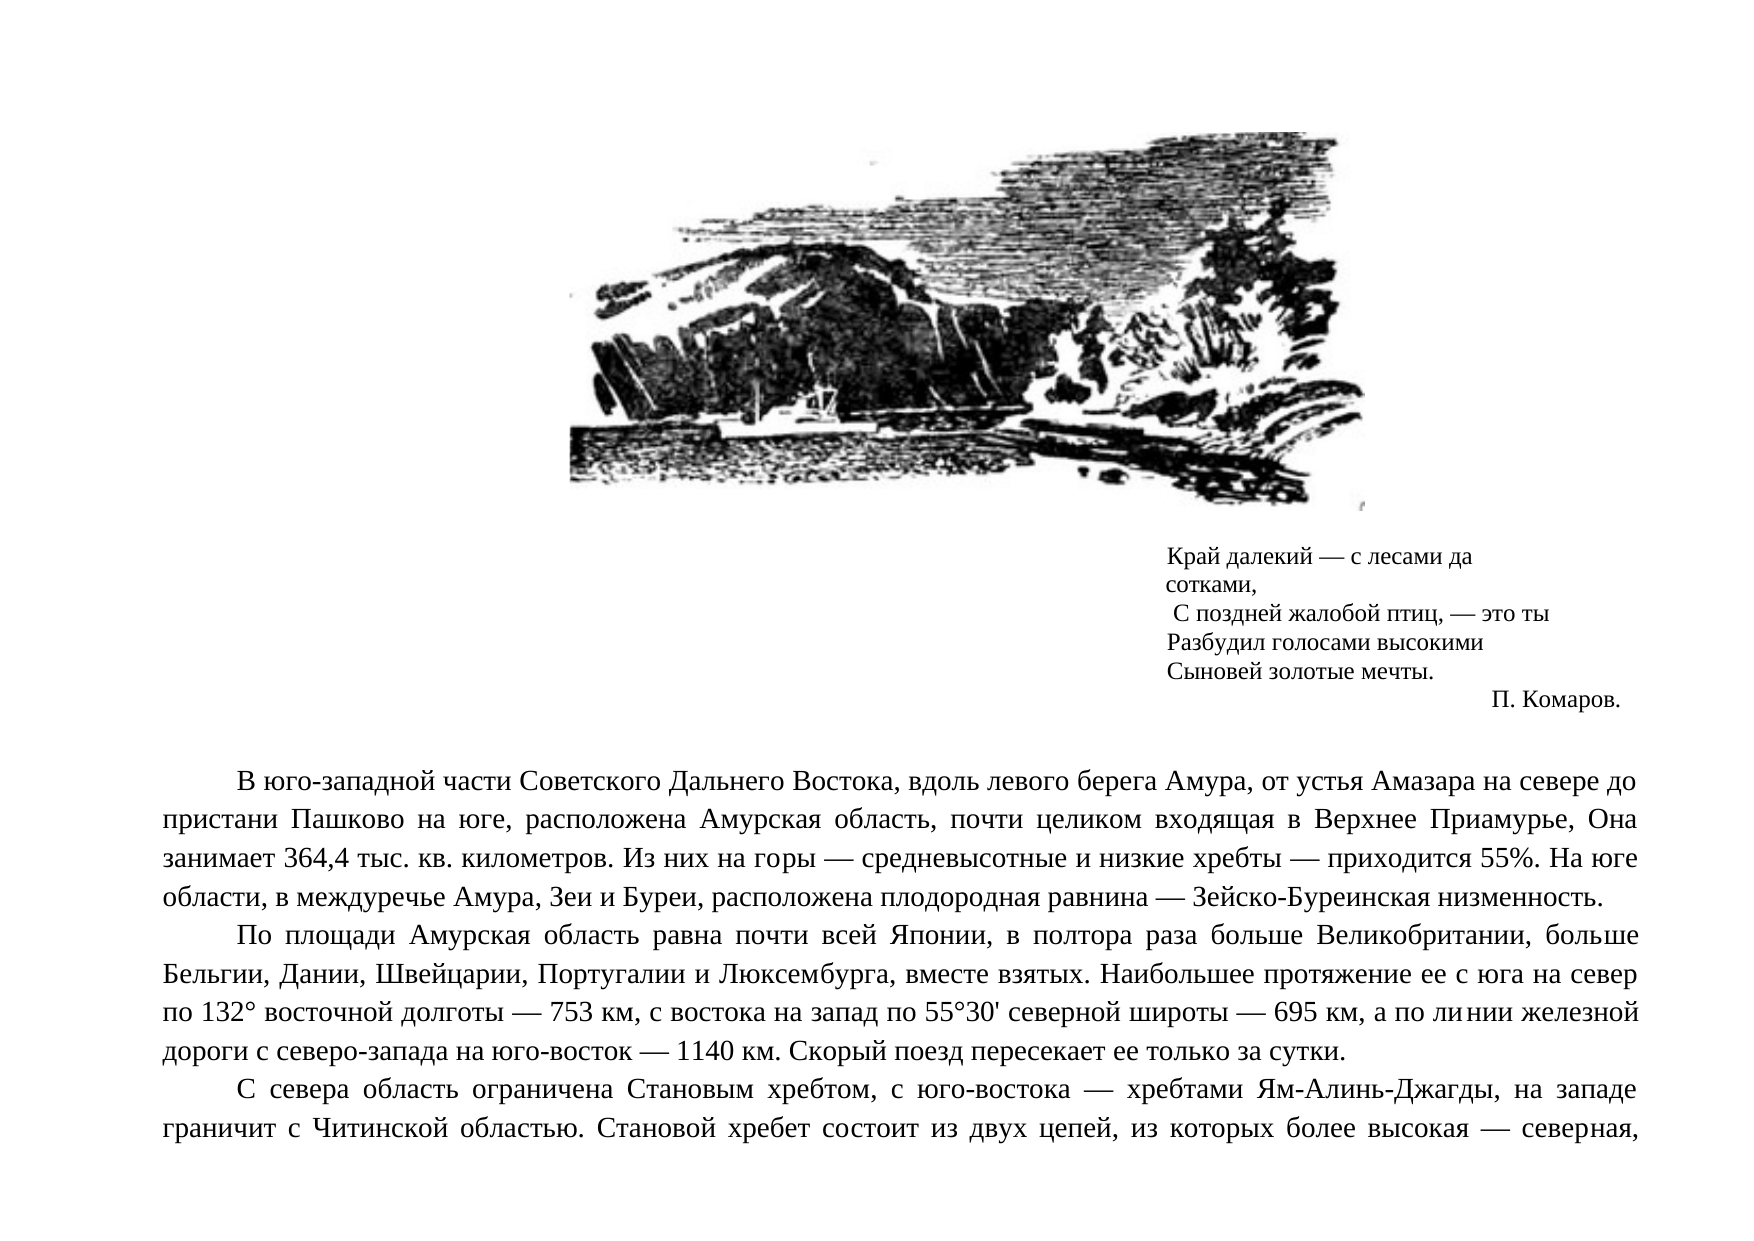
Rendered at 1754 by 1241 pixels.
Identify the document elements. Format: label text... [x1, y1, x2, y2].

text П. Комаров. [310, 684, 1698, 713]
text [162, 1071, 1639, 1143]
text сотками, [310, 569, 1698, 598]
text С поздней жалобой птиц, — это ты [310, 598, 1698, 627]
text Разбудил голосами высокими [310, 627, 1698, 656]
text По площади Амурская область равна почти всей Японии, в полтора раза больше Великобритании, больше Бельгии, Дании, Швейцарии, Португалии и Люксембурга, вместе взятых. Наибольшее протяжение ее с юга на север по 132° восточной долготы — 753 км, с востока на запад по 55°30' северной широты — 695 км, а по линии железной дороги с северо-запада на юго-восток — 1140 км. Скорый поезд пересекает ее только за сутки. [162, 917, 1639, 1066]
text В юго-западной части Советского Дальнего Востока, вдоль левого берега Амура, от устья Амазара на севере до пристани Пашково на юге, расположена Амурская область, почти целиком входящая в Верхнее Приамурье, Она занимает 364,4 тыс. кв. километров. Из них на горы — средневысотные и низкие хребты — приходится 55%. На юге области, в междуречье Амура, Зеи и Буреи, расположена плодородная равнина — Зейско-Буреинская низменность. [162, 763, 1639, 912]
text Край далекий — с лесами да [311, 541, 1698, 569]
picture [569, 132, 1365, 511]
text Сыновей золотые мечты. [310, 656, 1698, 684]
